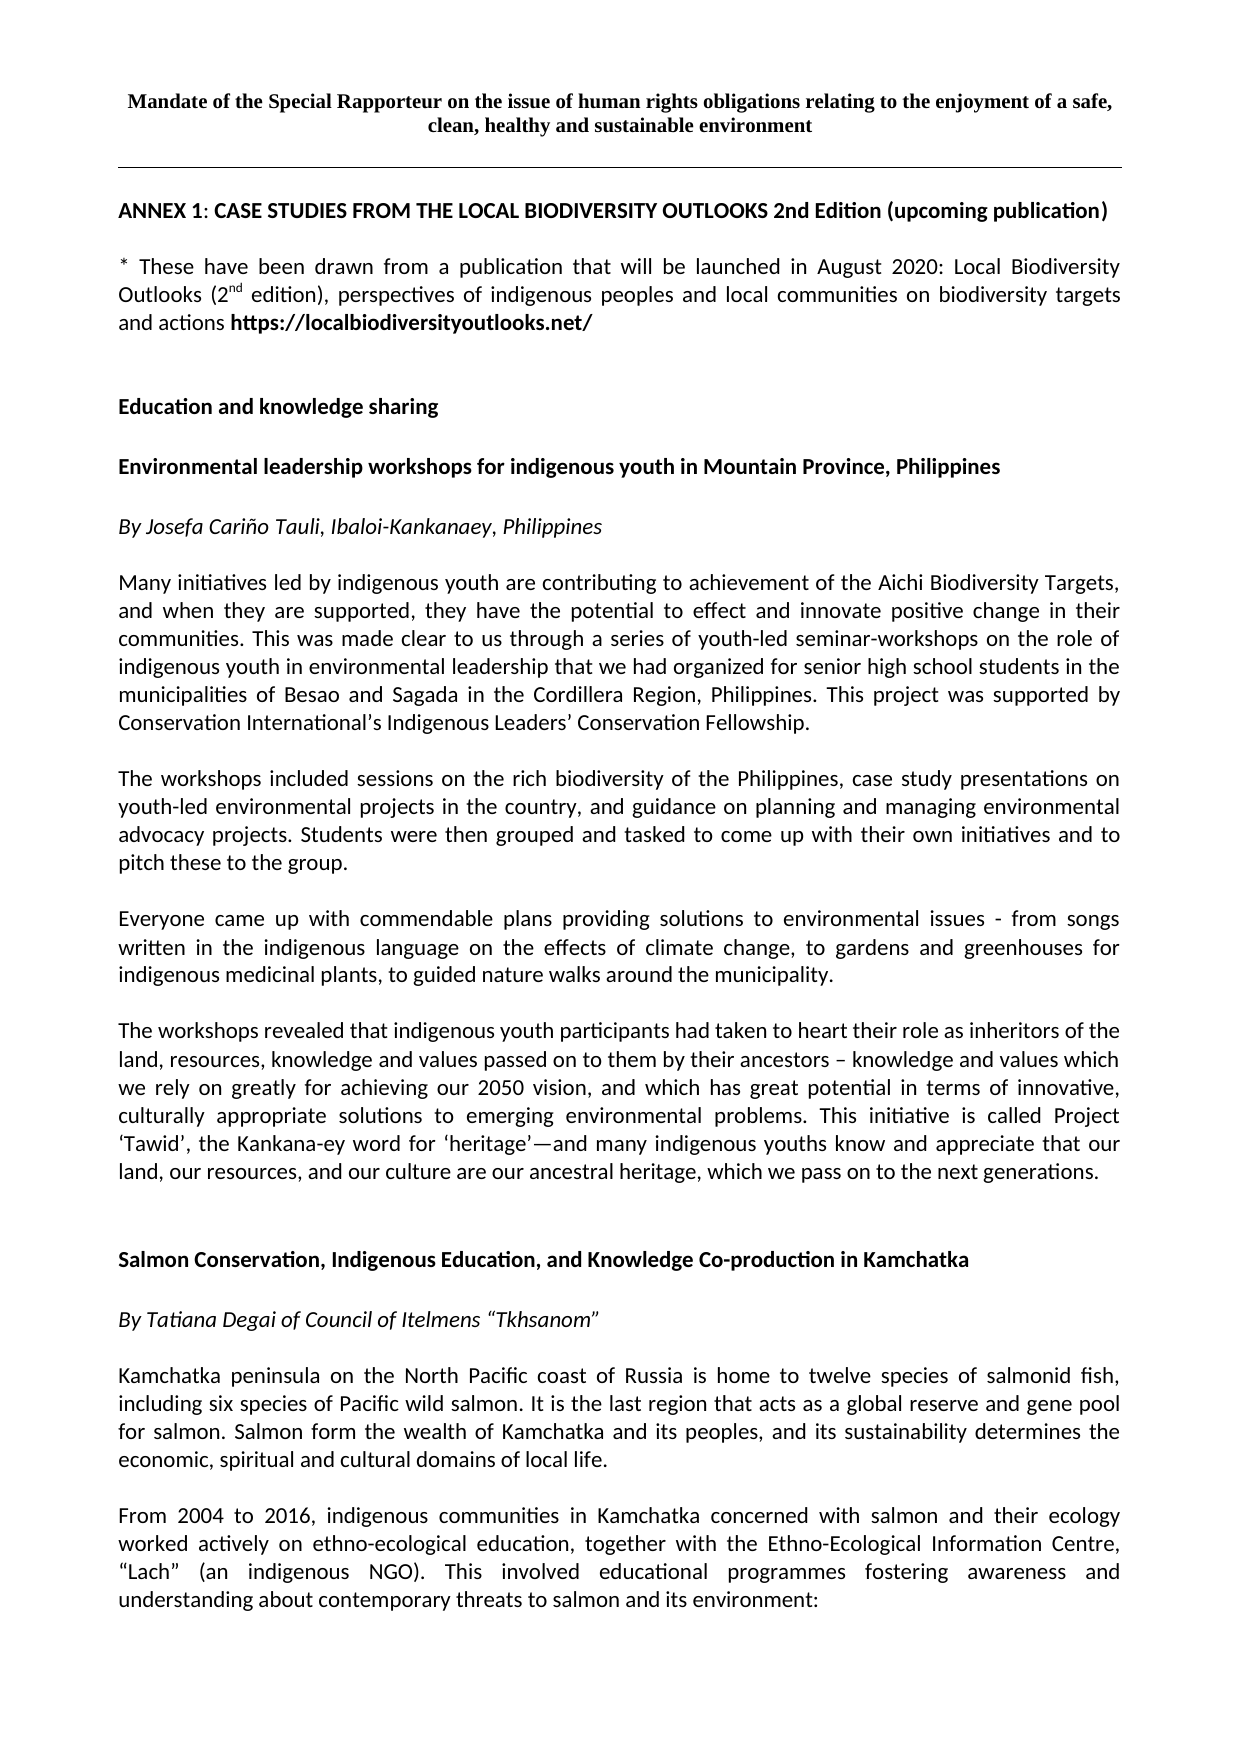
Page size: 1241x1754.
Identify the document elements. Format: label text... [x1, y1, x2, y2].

text Many initiatives led by indigenous youth are contributing to achievement of the Aichi Biodiversity Targets, and when they are supported, they have the potential to effect and innovate positive change in their communities. This was made clear to us through a series of youth-led seminar-workshops on the role of indigenous youth in environmental leadership that we had organized for senior high school students in the municipalities of Besao and Sagada in the Cordillera Region, Philippines. This project was supported by Conservation International’s Indigenous Leaders’ Conservation Fellowship. [118, 568, 1122, 736]
text ANNEX 1: CASE STUDIES FROM THE LOCAL BIODIVERSITY OUTLOOKS 2nd Edition (upcoming publication) [118, 196, 1122, 224]
text The workshops revealed that indigenous youth participants had taken to heart their role as inheritors of the land, resources, knowledge and values passed on to them by their ancestors – knowledge and values which we rely on greatly for achieving our 2050 vision, and which has great potential in terms of innovative, culturally appropriate solutions to emerging environmental problems. This initiative is called Project ‘Tawid’, the Kankana-ey word for ‘heritage’—and many indigenous youths know and appreciate that our land, our resources, and our culture are our ancestral heritage, which we pass on to the next generations. [118, 1017, 1122, 1185]
text Kamchatka peninsula on the North Pacific coast of Russia is home to twelve species of salmonid fish, including six species of Pacific wild salmon. It is the last region that acts as a global reserve and gene pool for salmon. Salmon form the wealth of Kamchatka and its peoples, and its sustainability determines the economic, spiritual and cultural domains of local life. [118, 1361, 1122, 1473]
text Everyone came up with commendable plans providing solutions to environmental issues - from songs written in the indigenous language on the effects of climate change, to gardens and greenhouses for indigenous medicinal plants, to guided nature walks around the municipality. [118, 904, 1122, 989]
text * These have been drawn from a publication that will be launched in August 2020: Local Biodiversity Outlooks (2nd edition), perspectives of indigenous peoples and local communities on biodiversity targets and actions https://localbiodiversityoutlooks.net/ [118, 252, 1122, 336]
text Salmon Conservation, Indigenous Education, and Knowledge Co-production in Kamchatka [118, 1245, 1122, 1273]
text By Josefa Cariño Tauli, Ibaloi-Kankanaey, Philippines [118, 512, 1122, 540]
text Environmental leadership workshops for indigenous youth in Mountain Province, Philippines [118, 452, 1122, 480]
text By Tatiana Degai of Council of Itelmens “Tkhsanom” [118, 1305, 1122, 1333]
text Education and knowledge sharing [118, 392, 1122, 420]
text The workshops included sessions on the rich biodiversity of the Philippines, case study presentations on youth-led environmental projects in the country, and guidance on planning and managing environmental advocacy projects. Students were then grouped and tasked to come up with their own initiatives and to pitch these to the group. [118, 764, 1122, 877]
text From 2004 to 2016, indigenous communities in Kamchatka concerned with salmon and their ecology worked actively on ethno-ecological education, together with the Ethno-Ecological Information Centre, “Lach” (an indigenous NGO). This involved educational programmes fostering awareness and understanding about contemporary threats to salmon and its environment: [118, 1501, 1122, 1613]
